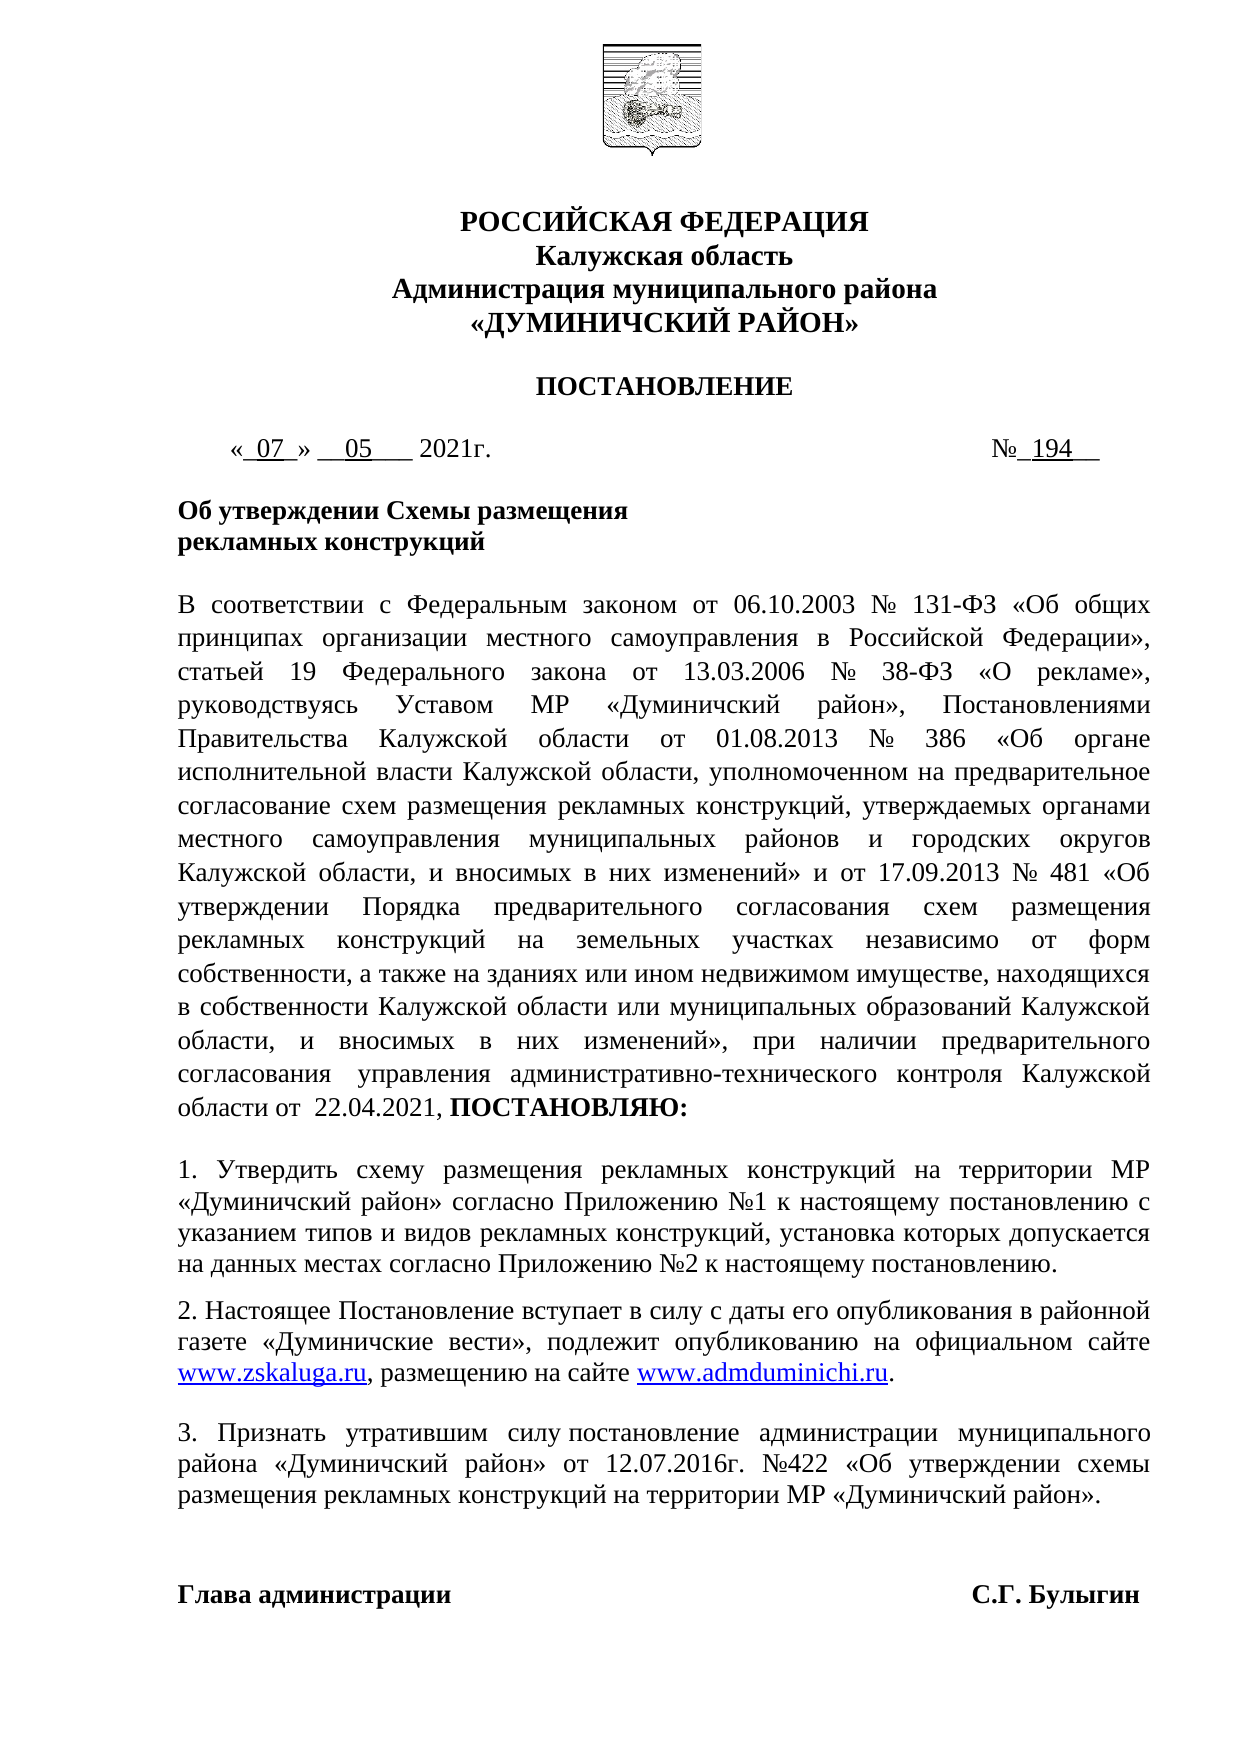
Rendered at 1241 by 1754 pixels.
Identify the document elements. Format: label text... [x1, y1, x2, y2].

text рекламных конструкций [177, 525, 1152, 557]
picture [602, 44, 702, 156]
text 2. Настоящее Постановление вступает в силу с даты его опубликования в районной газете «Думиничские вести», подлежит опубликованию на официальном сайте www.zskaluga.ru, размещению на сайте www.admduminichi.ru. [177, 1294, 1152, 1387]
text В соответствии с Федеральным законом от 06.10.2003 № 131-ФЗ «Об общих принципах организации местного самоуправления в Российской Федерации», статьей 19 Федерального закона от 13.03.2006 № 38-ФЗ «О рекламе», руководствуясь Уставом МР «Думиничский район», Постановлениями Правительства Калужской области от 01.08.2013 № 386 «Об органе исполнительной власти Калужской области, уполномоченном на предварительное согласование схем размещения рекламных конструкций, утверждаемых органами местного самоуправления муниципальных районов и городских округов Калужской области, и вносимых в них изменений» и от 17.09.2013 № 481 «Об утверждении Порядка предварительного согласования схем размещения рекламных конструкций на земельных участках независимо от форм собственности, а также на зданиях или ином недвижимом имуществе, находящихся в собственности Калужской области или муниципальных образований Калужской области, и вносимых в них изменений», при наличии предварительного согласования управления административно-технического контроля Калужской области от 22.04.2021, ПОСТАНОВЛЯЮ: [177, 588, 1152, 1122]
title «ДУМИНИЧСКИЙ РАЙОН» [177, 305, 1152, 338]
text 3. Признать утратившим силу постановление администрации муниципального района «Думиничский район» от 12.07.2016г. №422 «Об утверждении схемы размещения рекламных конструкций на территории МР «Думиничский район». [177, 1416, 1152, 1510]
title ПОСТАНОВЛЕНИЕ [177, 370, 1152, 401]
title «_07_» __05___ 2021г. №_194__ [177, 432, 1152, 463]
title Администрация муниципального района [177, 271, 1152, 305]
title Калужская область [177, 238, 1152, 271]
title РОССИЙСКАЯ ФЕДЕРАЦИЯ [177, 204, 1152, 238]
text Глава администрации С.Г. Булыгин [177, 1578, 1152, 1609]
text 1. Утвердить схему размещения рекламных конструкций на территории МР «Думиничский район» согласно Приложению №1 к настоящему постановлению с указанием типов и видов рекламных конструкций, установка которых допускается на данных местах согласно Приложению №2 к настоящему постановлению. [177, 1153, 1152, 1278]
text Об утверждении Схемы размещения [177, 494, 1152, 525]
